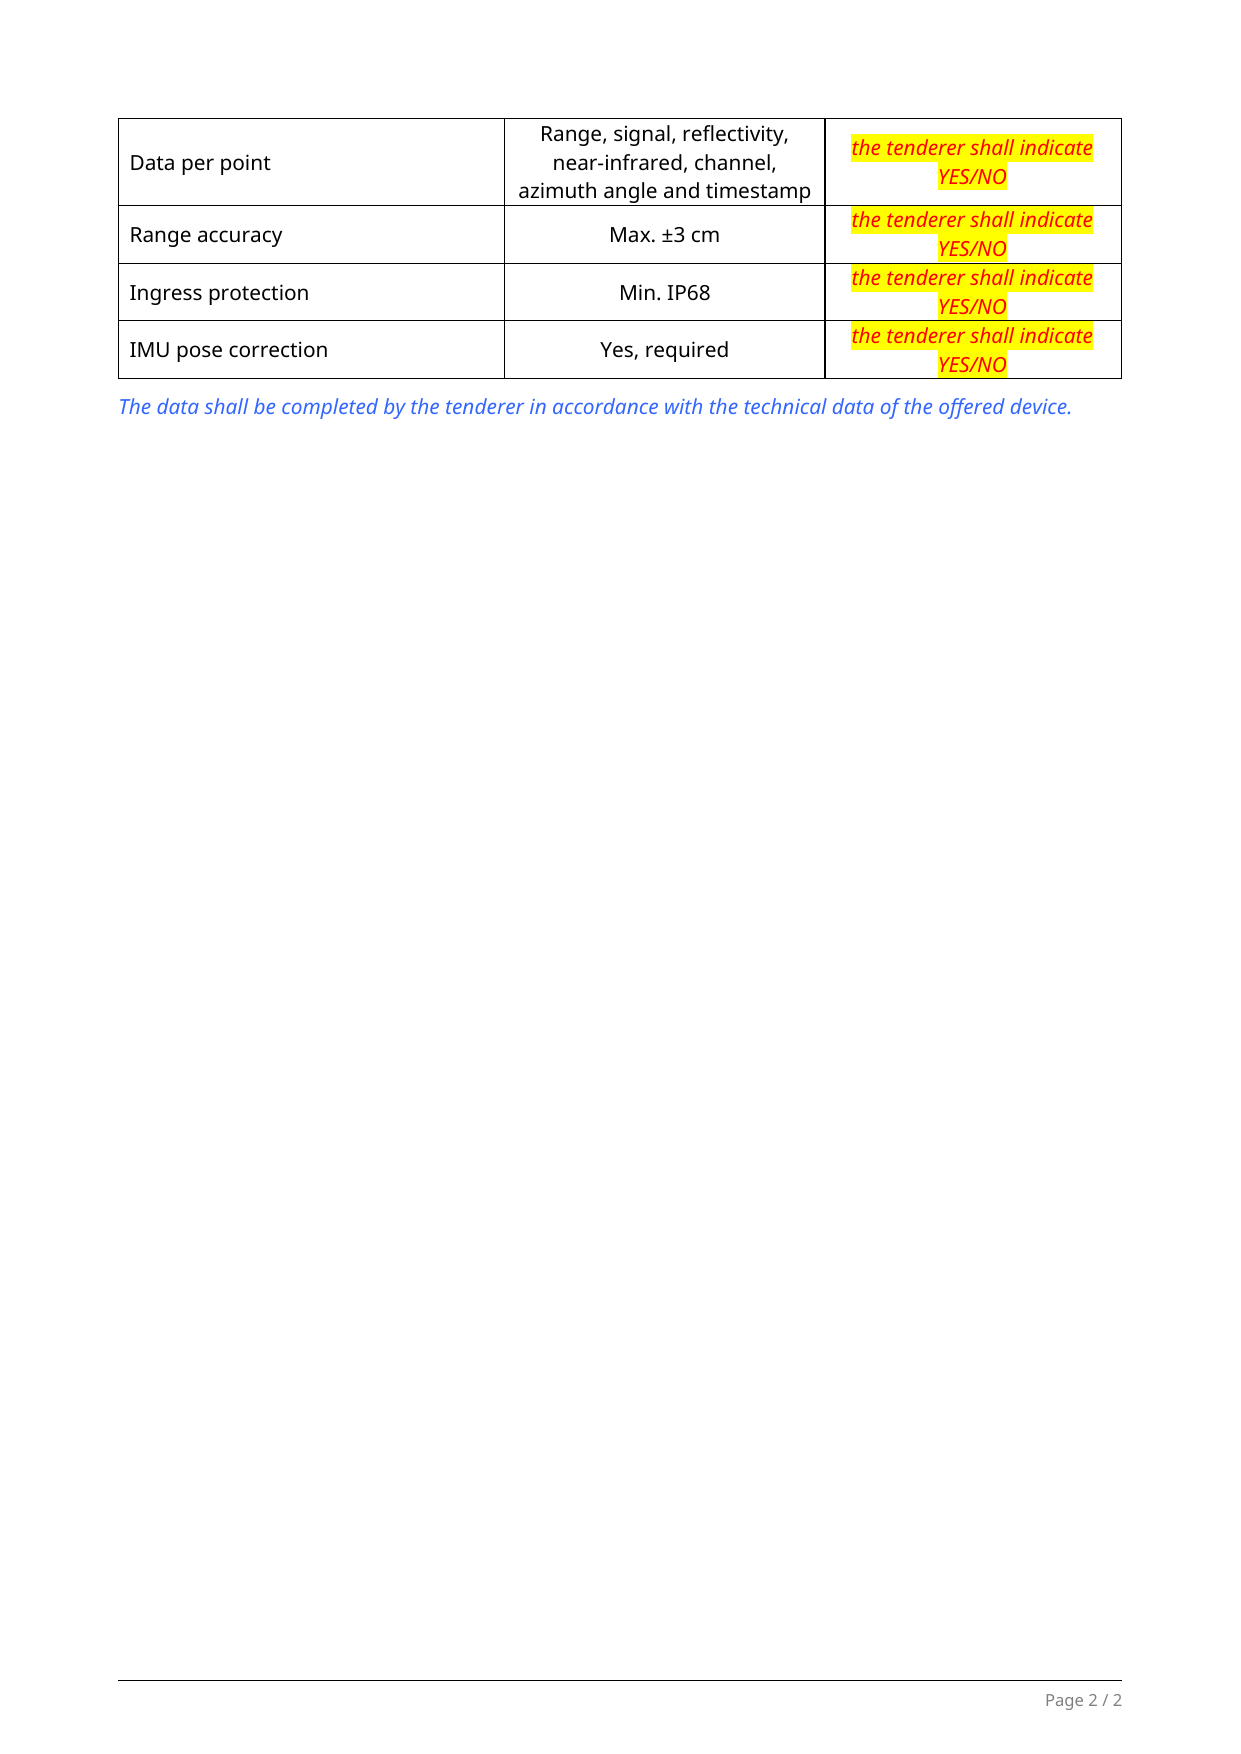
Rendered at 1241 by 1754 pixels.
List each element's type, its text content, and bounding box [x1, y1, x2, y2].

table_cell Range accuracy [119, 206, 504, 262]
table_cell Ingress protection [119, 264, 504, 320]
text The data shall be completed by the tenderer in accordance with the technical data of the offered device. [118, 392, 1122, 420]
table_cell the tenderer shall indicate YES/NO [1007, 206, 1121, 262]
table_cell the tenderer shall indicate YES/NO [1007, 321, 1121, 378]
table_cell the tenderer shall indicate YES/NO [826, 264, 938, 320]
table_cell Range, signal, reflectivity, near-infrared, channel, azimuth angle and timestamp [505, 119, 824, 204]
table_cell the tenderer shall indicate YES/NO [826, 321, 938, 378]
table_cell the tenderer shall indicate YES/NO [826, 119, 1121, 204]
table_cell IMU pose correction [119, 321, 504, 378]
table_cell the tenderer shall indicate YES/NO [1007, 264, 1121, 320]
table_cell Data per point [119, 119, 504, 204]
table_cell Yes, required [505, 321, 824, 378]
table_cell Min. IP68 [505, 264, 824, 320]
table_cell the tenderer shall indicate YES/NO [826, 206, 938, 262]
table_cell Max. ±3 cm [505, 206, 824, 262]
